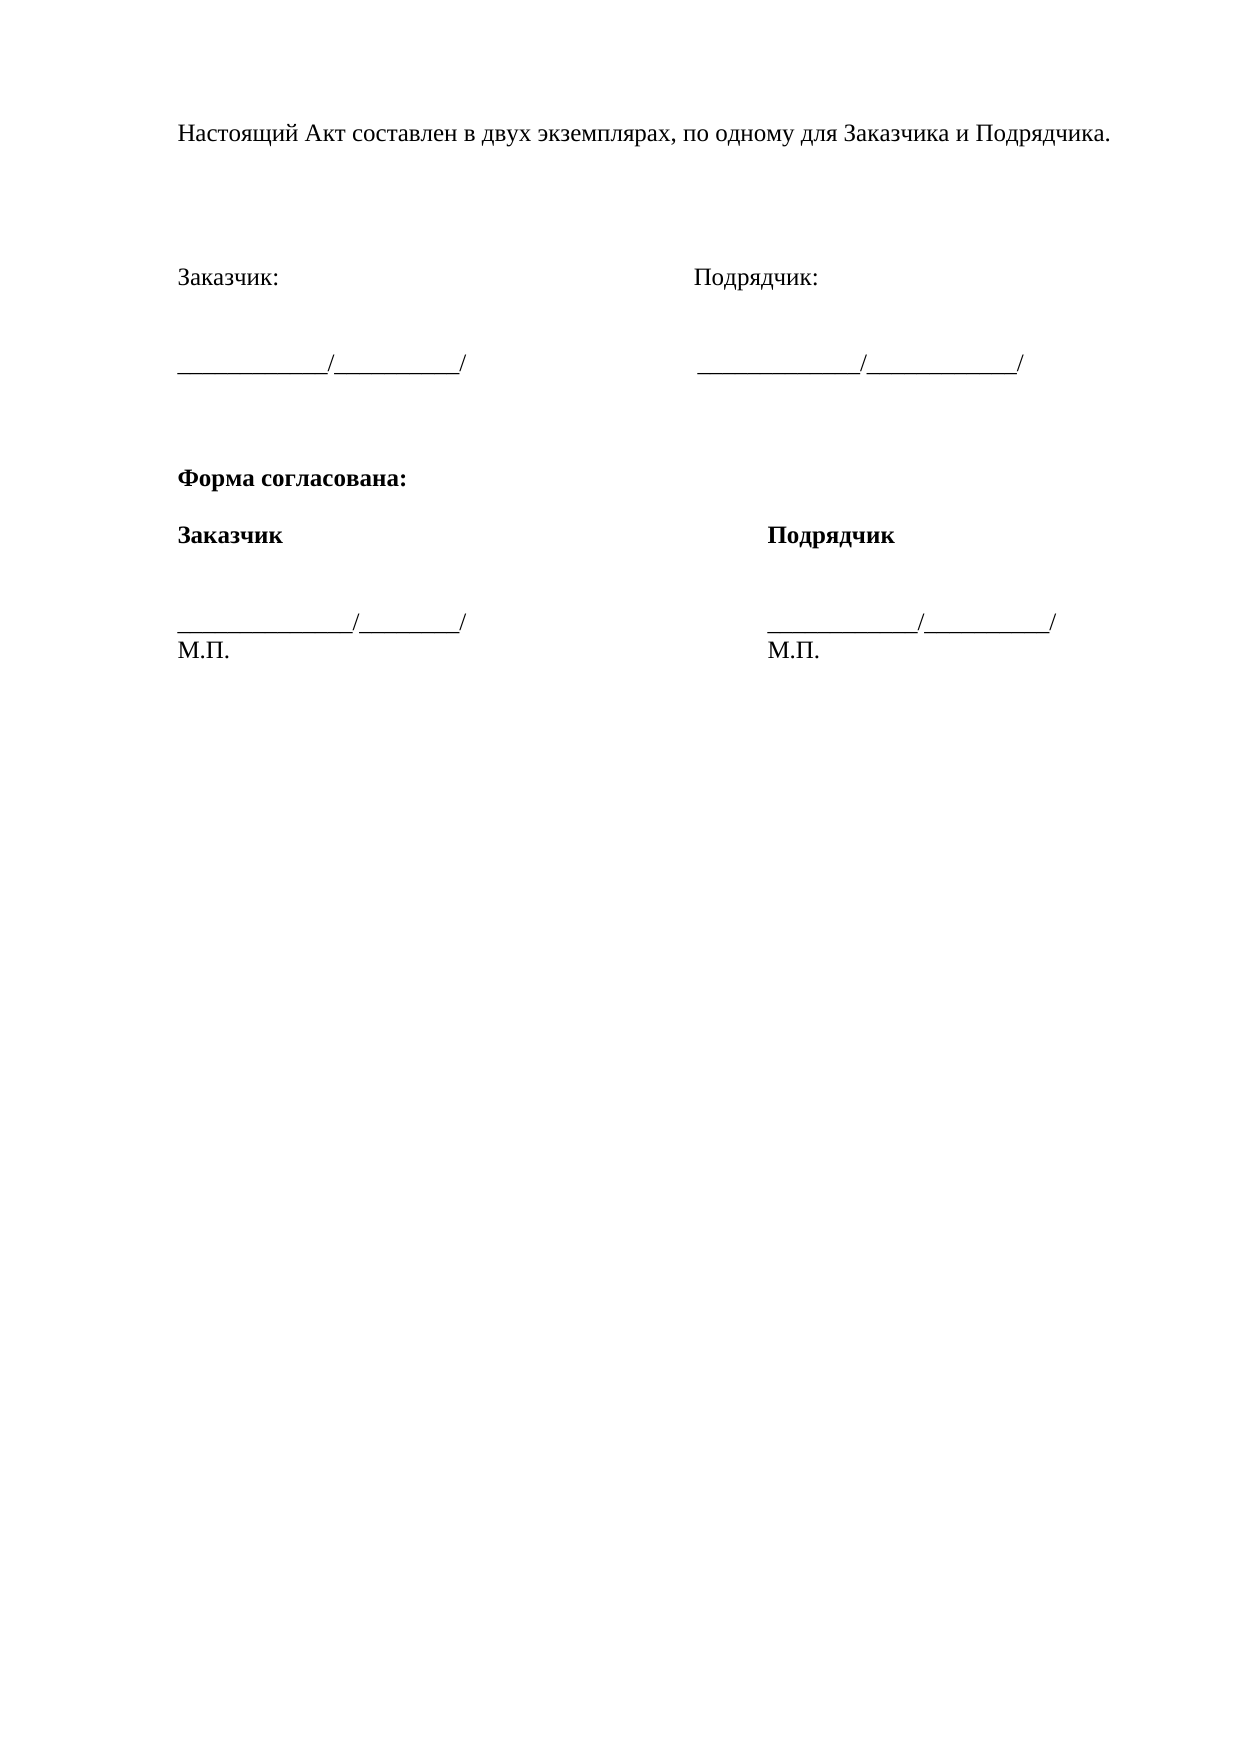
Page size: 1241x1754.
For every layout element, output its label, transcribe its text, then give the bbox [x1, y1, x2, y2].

text Настоящий Акт составлен в двух экземплярах, по одному для Заказчика и Подрядчика. [177, 118, 1152, 147]
text Форма согласована: [177, 463, 1152, 492]
text ____________/__________/ _____________/____________/ [177, 348, 1152, 377]
text Заказчик Подрядчик [177, 521, 1152, 549]
text ______________/________/ ____________/__________/ [177, 607, 1152, 636]
text Заказчик: Подрядчик: [177, 262, 1152, 291]
text М.П. М.П. [177, 636, 1152, 664]
